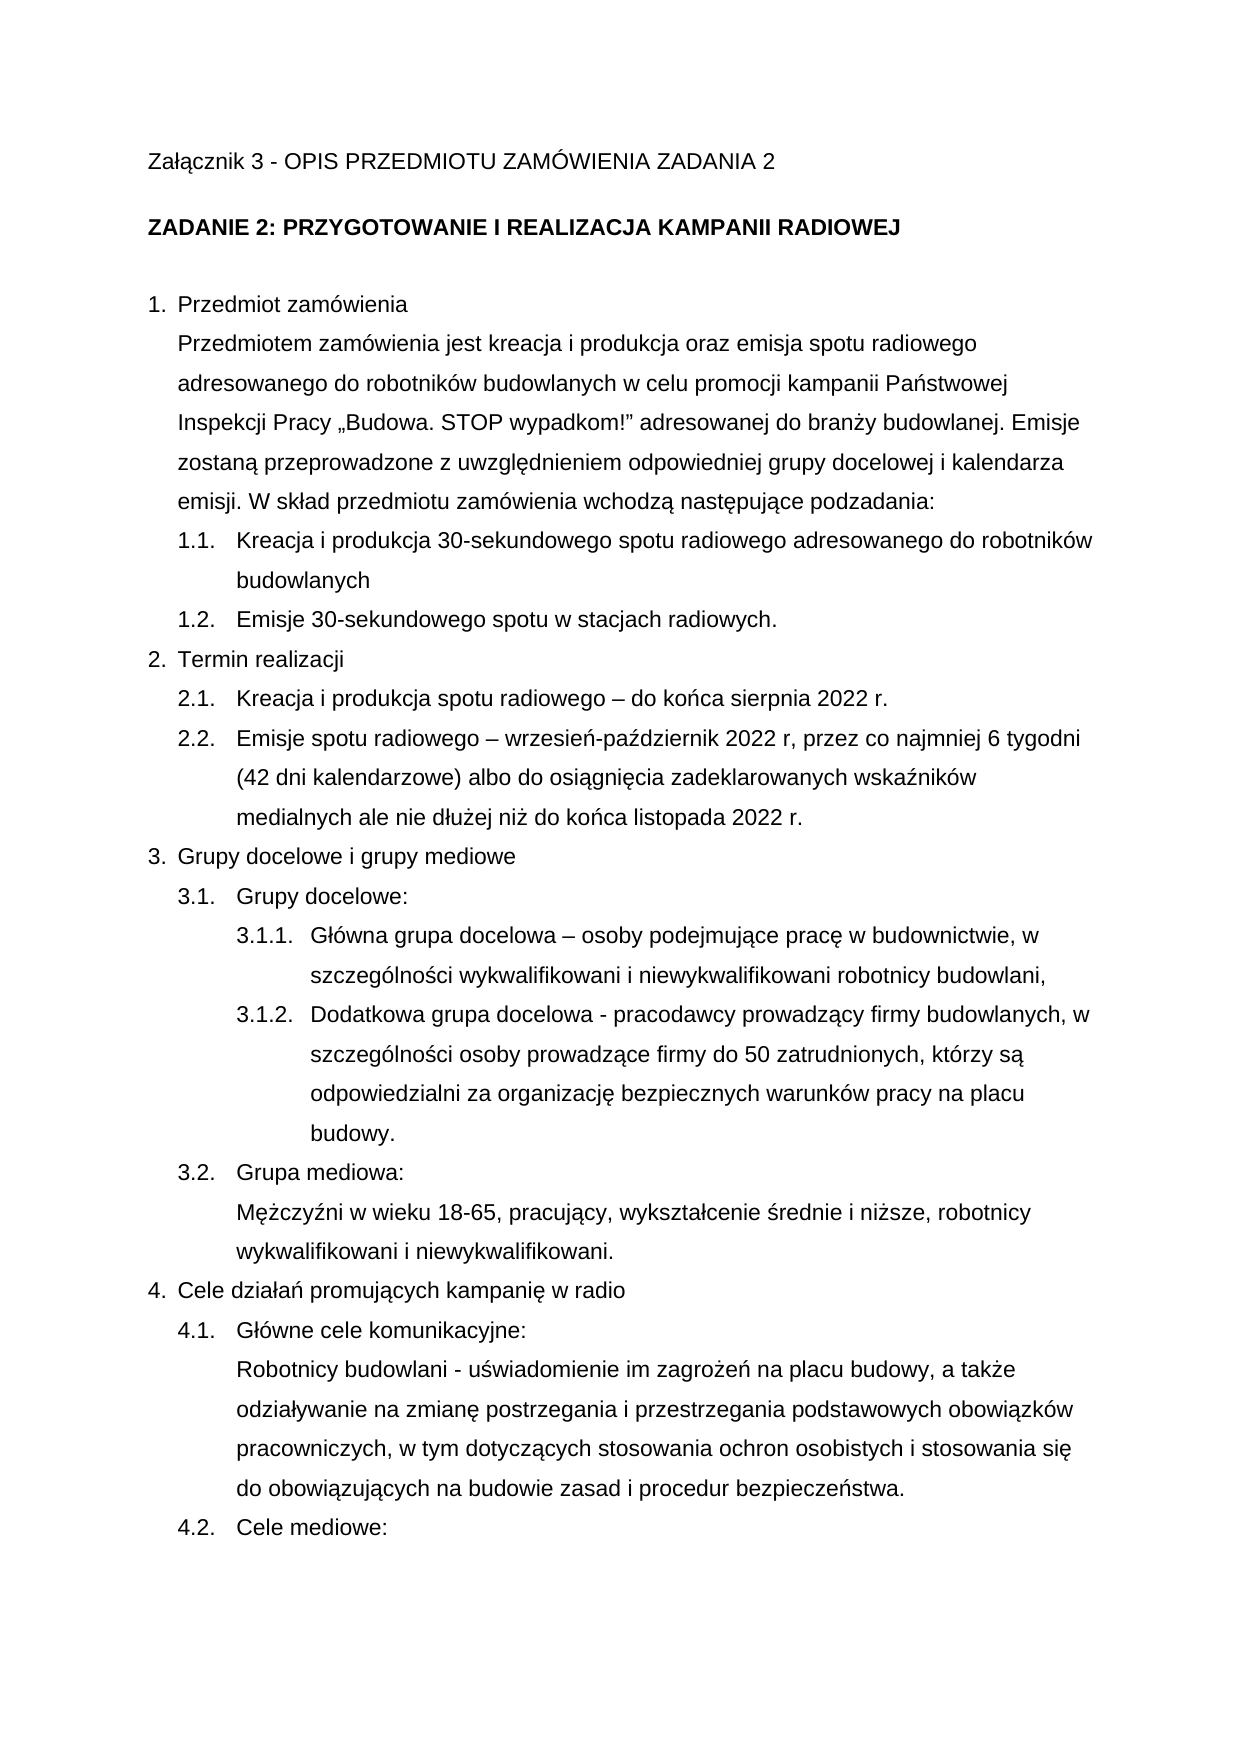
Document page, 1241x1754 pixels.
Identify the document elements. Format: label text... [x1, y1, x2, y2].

list Przedmiot zamówienia [148, 291, 1093, 317]
list Termin realizacji [148, 646, 1093, 672]
list Główne cele komunikacyjne: [177, 1317, 1093, 1343]
list Kreacja i produkcja 30-sekundowego spotu radiowego adresowanego do robotników budowlanych [177, 527, 1093, 593]
list Grupy docelowe: [177, 883, 1093, 909]
list Grupa mediowa: [177, 1159, 1093, 1185]
list Przedmiotem zamówienia jest kreacja i produkcja oraz emisja spotu radiowego adresowanego do robotników budowlanych w celu promocji kampanii Państwowej Inspekcji Pracy „Budowa. STOP wypadkom!” adresowanej do branży budowlanej. Emisje zostaną przeprowadzone z uwzględnieniem odpowiedniej grupy docelowej i kalendarza emisji. W skład przedmiotu zamówienia wchodzą następujące podzadania: [177, 330, 1093, 514]
text ZADANIE 2: PRZYGOTOWANIE I REALIZACJA KAMPANII RADIOWEJ [148, 213, 1093, 240]
list Kreacja i produkcja spotu radiowego – do końca sierpnia 2022 r. [177, 685, 1093, 712]
text Załącznik 3 - OPIS PRZEDMIOTU ZAMÓWIENIA ZADANIA 2 [148, 148, 1093, 174]
text Mężczyźni w wieku 18-65, pracujący, wykształcenie średnie i niższe, robotnicy wykwalifikowani i niewykwalifikowani. [236, 1198, 1093, 1264]
list Główna grupa docelowa – osoby podejmujące pracę w budownictwie, w szczególności wykwalifikowani i niewykwalifikowani robotnicy budowlani, [236, 922, 1093, 988]
list Cele mediowe: [177, 1514, 1093, 1541]
text Robotnicy budowlani - uświadomienie im zagrożeń na placu budowy, a także odziaływanie na zmianę postrzegania i przestrzegania podstawowych obowiązków pracowniczych, w tym dotyczących stosowania ochron osobistych i stosowania się do obowiązujących na budowie zasad i procedur bezpieczeństwa. [236, 1356, 1093, 1501]
list Cele działań promujących kampanię w radio [148, 1277, 1093, 1304]
list Grupy docelowe i grupy mediowe [148, 843, 1093, 869]
list Emisje 30-sekundowego spotu w stacjach radiowych. [177, 606, 1093, 633]
list Emisje spotu radiowego – wrzesień-październik 2022 r, przez co najmniej 6 tygodni (42 dni kalendarzowe) albo do osiągnięcia zadeklarowanych wskaźników medialnych ale nie dłużej niż do końca listopada 2022 r. [177, 725, 1093, 830]
list Dodatkowa grupa docelowa - pracodawcy prowadzący firmy budowlanych, w szczególności osoby prowadzące firmy do 50 zatrudnionych, którzy są odpowiedzialni za organizację bezpiecznych warunków pracy na placu budowy. [236, 1001, 1093, 1146]
